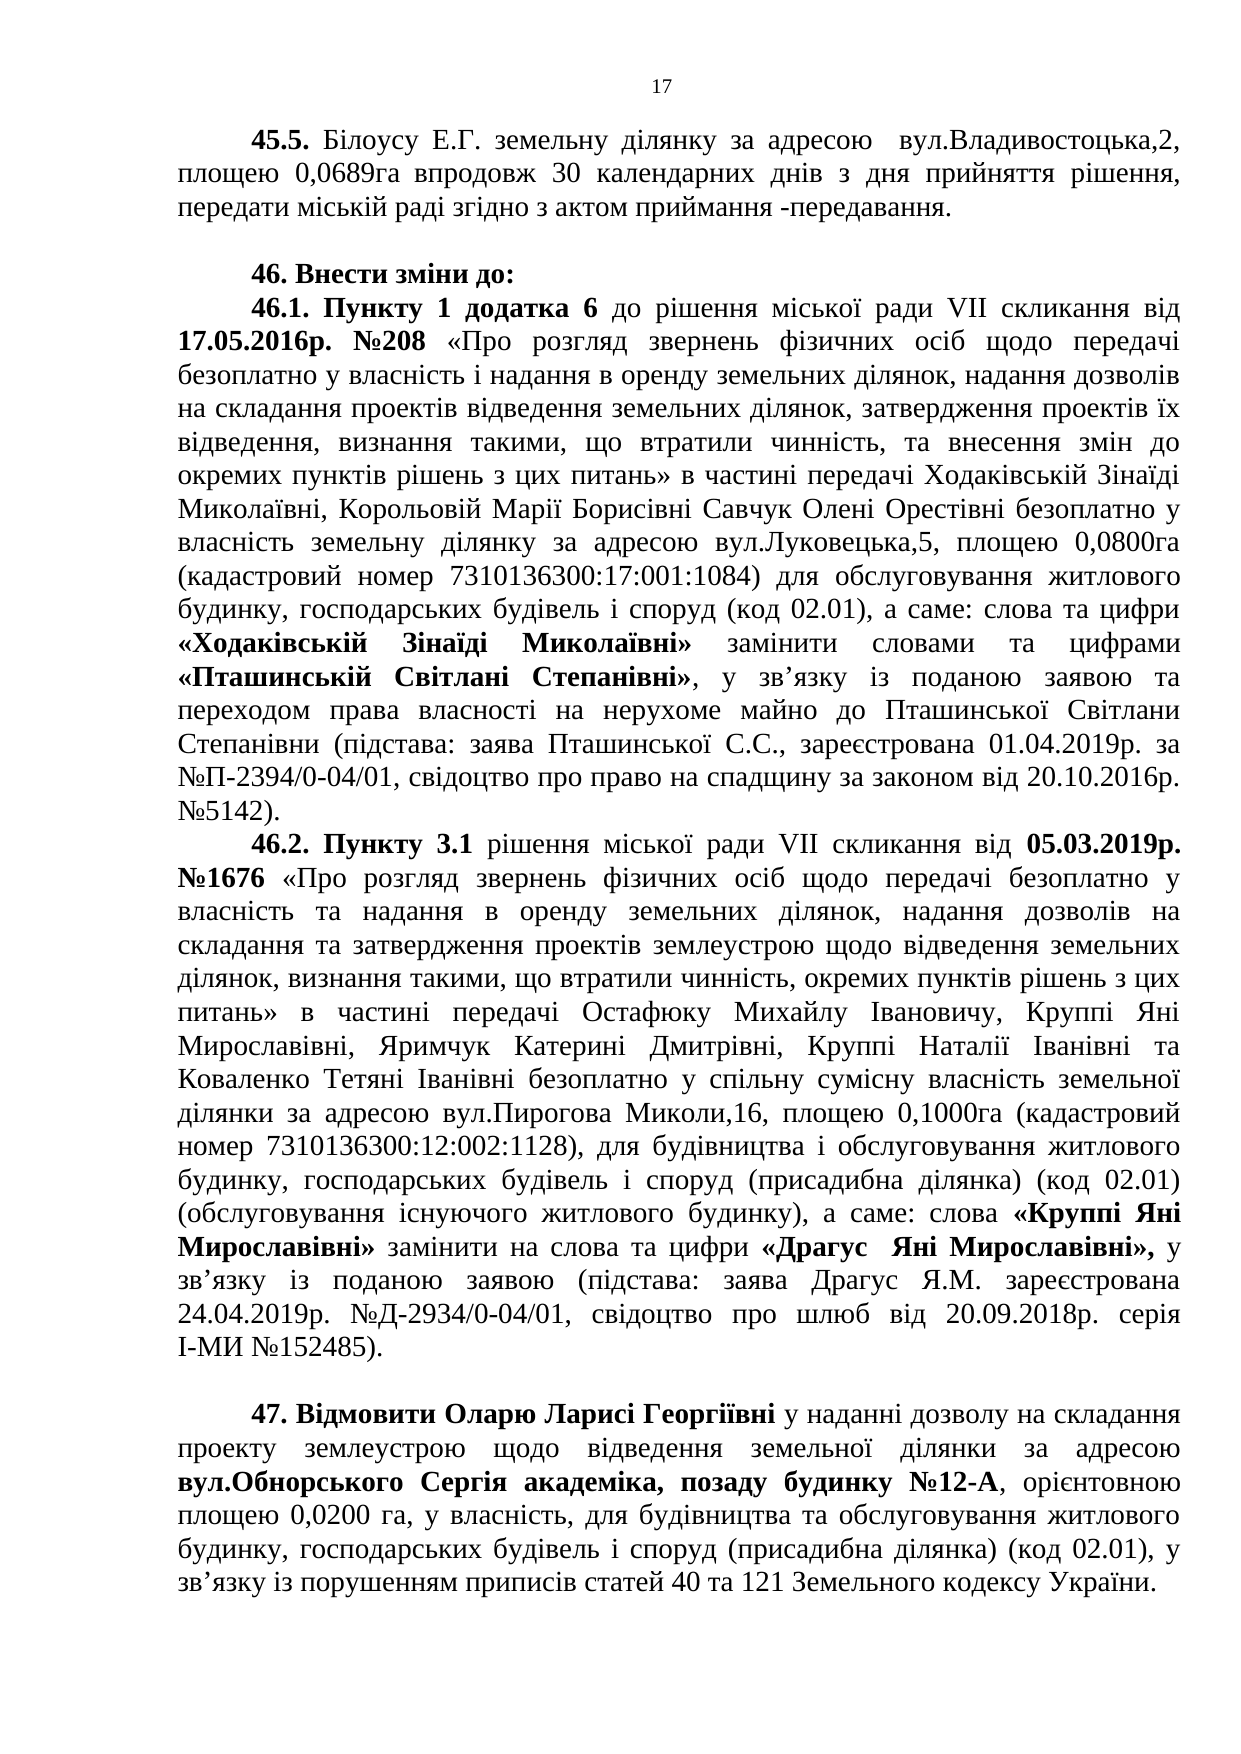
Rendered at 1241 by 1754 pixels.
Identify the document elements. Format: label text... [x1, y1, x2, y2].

text 46.2. Пункту 3.1 рішення міської ради VІI скликання від 05.03.2019р. №1676 «Про розгляд звернень фізичних осіб щодо передачі безоплатно у власність та надання в оренду земельних ділянок, надання дозволів на складання та затвердження проектів землеустрою щодо відведення земельних ділянок, визнання такими, що втратили чинність, окремих пунктів рішень з цих питань» в частині передачі Остафюку Михайлу Івановичу, Круппі Яні Мирославівні, Яримчук Катерині Дмитрівні, Круппі Наталії Іванівні та Коваленко Тетяні Іванівні безоплатно у спільну сумісну власність земельної ділянки за адресою вул.Пирогова Миколи,16, площею 0,1000га (кадастровий номер 7310136300:12:002:1128), для будівництва і обслуговування житлового будинку, господарських будівель і споруд (присадибна ділянка) (код 02.01) (обслуговування існуючого житлового будинку), а саме: слова «Круппі Яні Мирославівні» замінити на слова та цифри «Драгус Яні Мирославівні», у зв’язку із поданою заявою (підстава: заява Драгус Я.М. зареєстрована 24.04.2019р. №Д-2934/0-04/01, свідоцтво про шлюб від 20.09.2018р. серія І-МИ №152485). [177, 826, 1181, 1363]
text 47. Відмовити Оларю Ларисі Георгіївні у наданні дозволу на складання проекту землеустрою щодо відведення земельної ділянки за адресою вул.Обнорського Сергія академіка, позаду будинку №12-А, орієнтовною площею 0,0200 га, у власність, для будівництва та обслуговування житлового будинку, господарських будівель і споруд (присадибна ділянка) (код 02.01), у зв’язку із порушенням приписів статей 40 та 121 Земельного кодексу України. [177, 1397, 1181, 1598]
text 46. Внести зміни до: [177, 256, 1181, 290]
text 46.1. Пункту 1 додатка 6 до рішення міської ради VII скликання від 17.05.2016р. №208 «Про розгляд звернень фізичних осіб щодо передачі безоплатно у власність і надання в оренду земельних ділянок, надання дозволів на складання проектів відведення земельних ділянок, затвердження проектів їх відведення, визнання такими, що втратили чинність, та внесення змін до окремих пунктів рішень з цих питань» в частині передачі Ходаківській Зінаїді Миколаївні, Корольовій Марії Борисівні Савчук Олені Орестівні безоплатно у власність земельну ділянку за адресою вул.Луковецька,5, площею 0,0800га (кадастровий номер 7310136300:17:001:1084) для обслуговування житлового будинку, господарських будівель і споруд (код 02.01), а саме: слова та цифри «Ходаківській Зінаїді Миколаївні» замінити словами та цифрами «Пташинській Світлані Степанівні», у зв’язку із поданою заявою та переходом права власності на нерухоме майно до Пташинської Світлани Степанівни (підстава: заява Пташинської С.С., зареєстрована 01.04.2019р. за №П-2394/0-04/01, свідоцтво про право на спадщину за законом від 20.10.2016р. №5142). [177, 290, 1181, 826]
text 45.5. Білоусу Е.Г. земельну ділянку за адресою вул.Владивостоцька,2, площею 0,0689га впродовж 30 календарних днів з дня прийняття рішення, передати міській раді згідно з актом приймання -передавання. [177, 118, 1181, 223]
